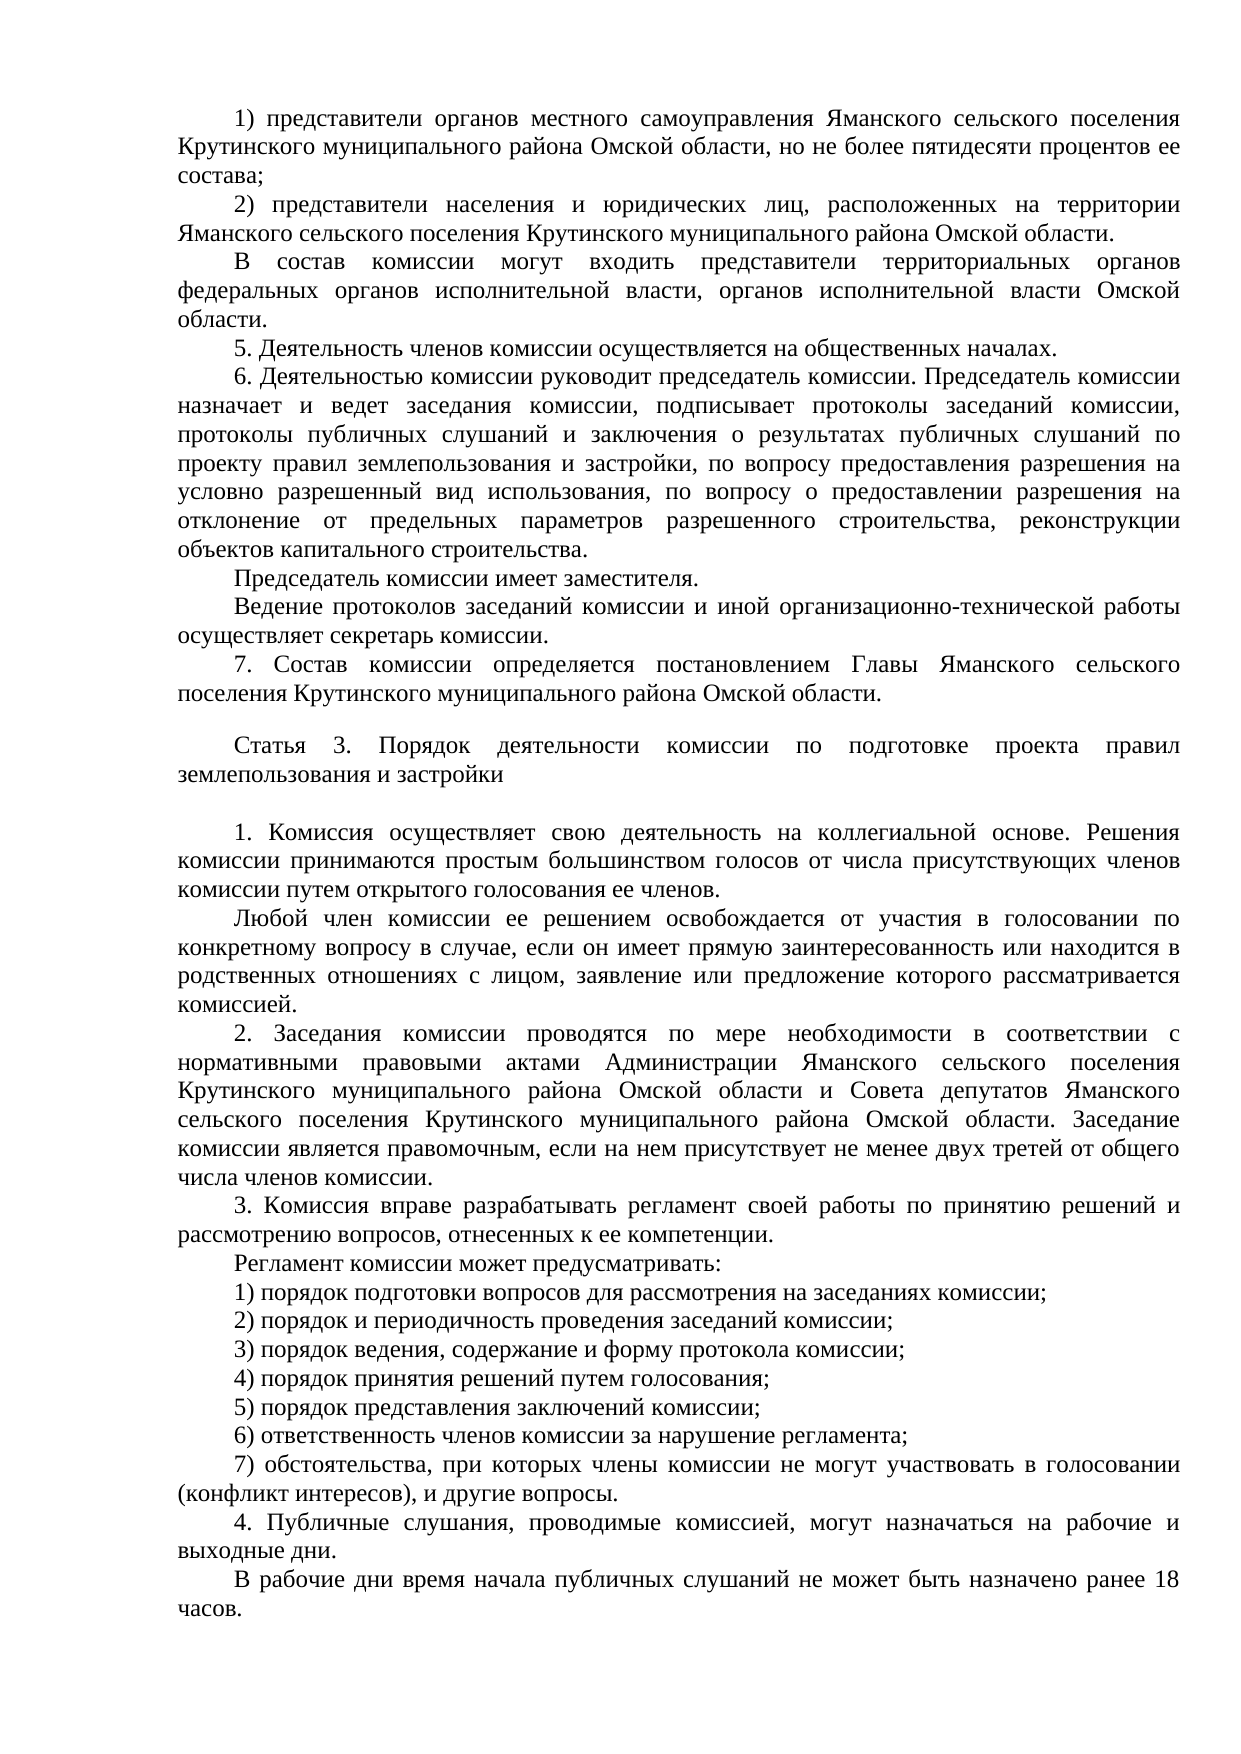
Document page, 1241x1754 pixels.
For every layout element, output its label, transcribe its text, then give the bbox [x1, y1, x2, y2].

text 7) обстоятельства, при которых члены комиссии не могут участвовать в голосовании (конфликт интересов), и другие вопросы. [177, 1449, 1181, 1507]
text 5) порядок представления заключений комиссии; [177, 1392, 1181, 1420]
text В состав комиссии могут входить представители территориальных органов федеральных органов исполнительной власти, органов исполнительной власти Омской области. [177, 246, 1181, 333]
text Регламент комиссии может предусматривать: [177, 1248, 1181, 1277]
text 3) порядок ведения, содержание и форму протокола комиссии; [177, 1334, 1181, 1363]
text Председатель комиссии имеет заместителя. [177, 563, 1181, 591]
text 4. Публичные слушания, проводимые комиссией, могут назначаться на рабочие и выходные дни. [177, 1507, 1181, 1564]
text Ведение протоколов заседаний комиссии и иной организационно-технической работы осуществляет секретарь комиссии. [177, 591, 1181, 649]
text 7. Состав комиссии определяется постановлением Главы Яманского сельского поселения Крутинского муниципального района Омской области. [177, 649, 1181, 706]
text 4) порядок принятия решений путем голосования; [177, 1363, 1181, 1392]
text В рабочие дни время начала публичных слушаний не может быть назначено ранее 18 часов. [177, 1564, 1181, 1622]
text 1. Комиссия осуществляет свою деятельность на коллегиальной основе. Решения комиссии принимаются простым большинством голосов от числа присутствующих членов комиссии путем открытого голосования ее членов. [177, 817, 1181, 903]
text Статья 3. Порядок деятельности комиссии по подготовке проекта правил землепользования и застройки [177, 730, 1181, 788]
text Любой член комиссии ее решением освобождается от участия в голосовании по конкретному вопросу в случае, если он имеет прямую заинтересованность или находится в родственных отношениях с лицом, заявление или предложение которого рассматривается комиссией. [177, 903, 1181, 1018]
text 2) порядок и периодичность проведения заседаний комиссии; [177, 1305, 1181, 1334]
text 2) представители населения и юридических лиц, расположенных на территории Яманского сельского поселения Крутинского муниципального района Омской области. [177, 189, 1181, 246]
text 6. Деятельностью комиссии руководит председатель комиссии. Председатель комиссии назначает и ведет заседания комиссии, подписывает протоколы заседаний комиссии, протоколы публичных слушаний и заключения о результатах публичных слушаний по проекту правил землепользования и застройки, по вопросу предоставления разрешения на условно разрешенный вид использования, по вопросу о предоставлении разрешения на отклонение от предельных параметров разрешенного строительства, реконструкции объектов капитального строительства. [177, 361, 1181, 563]
text 3. Комиссия вправе разрабатывать регламент своей работы по принятию решений и рассмотрению вопросов, отнесенных к ее компетенции. [177, 1190, 1181, 1248]
text 1) порядок подготовки вопросов для рассмотрения на заседаниях комиссии; [177, 1277, 1181, 1305]
text 2. Заседания комиссии проводятся по мере необходимости в соответствии с нормативными правовыми актами Администрации Яманского сельского поселения Крутинского муниципального района Омской области и Совета депутатов Яманского сельского поселения Крутинского муниципального района Омской области. Заседание комиссии является правомочным, если на нем присутствует не менее двух третей от общего числа членов комиссии. [177, 1018, 1181, 1190]
text 5. Деятельность членов комиссии осуществляется на общественных началах. [177, 333, 1181, 361]
text 6) ответственность членов комиссии за нарушение регламента; [177, 1420, 1181, 1449]
text 1) представители органов местного самоуправления Яманского сельского поселения Крутинского муниципального района Омской области, но не более пятидесяти процентов ее состава; [177, 103, 1181, 189]
